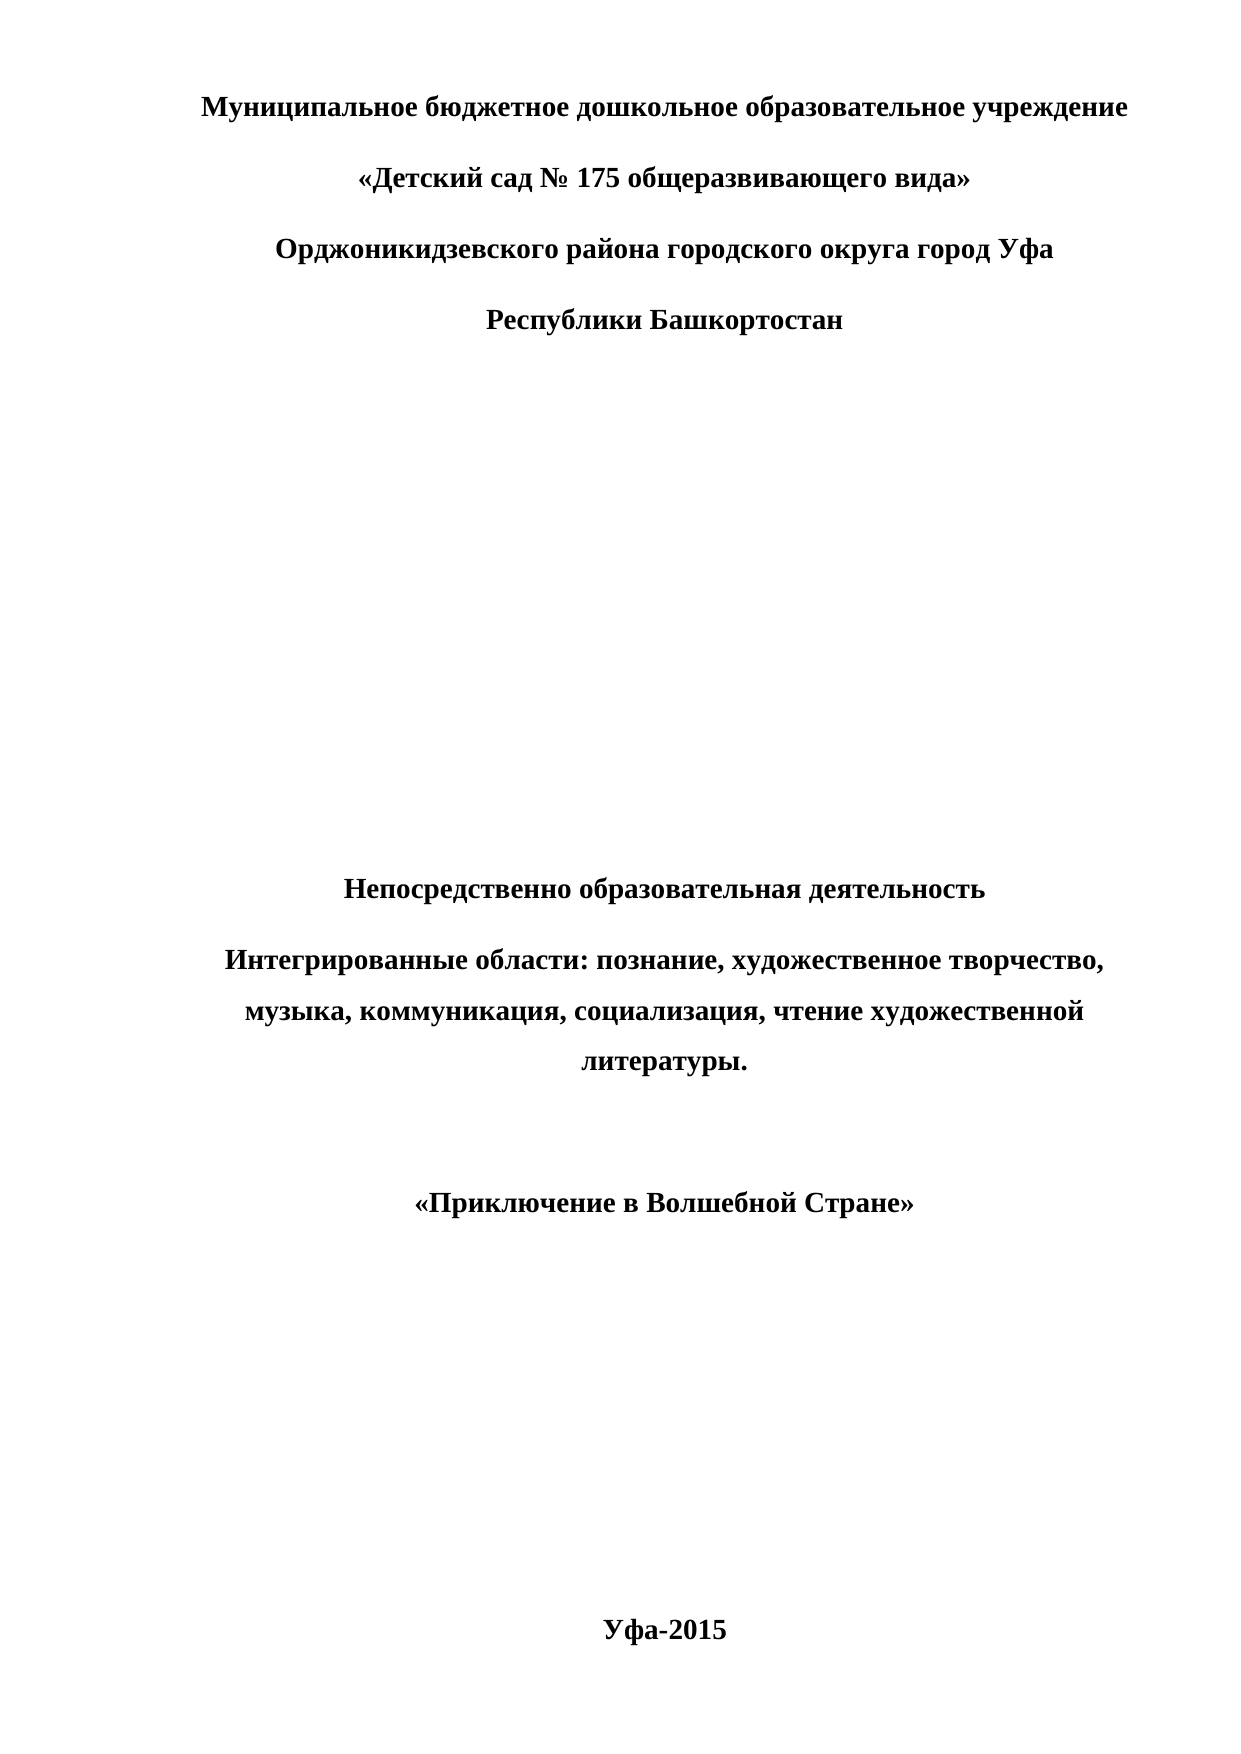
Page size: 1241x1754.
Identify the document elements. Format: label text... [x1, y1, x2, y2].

text Орджоникидзевского района городского округа город Уфа [177, 231, 1152, 264]
text Непосредственно образовательная деятельность [177, 871, 1152, 905]
text «Приключение в Волшебной Стране» [177, 1185, 1152, 1219]
text Уфа-2015 [177, 1612, 1152, 1646]
text «Детский сад № 175 общеразвивающего вида» [177, 160, 1152, 193]
text Муниципальное бюджетное дошкольное образовательное учреждение [177, 89, 1152, 122]
text Республики Башкортостан [177, 302, 1152, 336]
text Интегрированные области: познание, художественное творчество, музыка, коммуникация, социализация, чтение художественной литературы. [177, 942, 1152, 1077]
